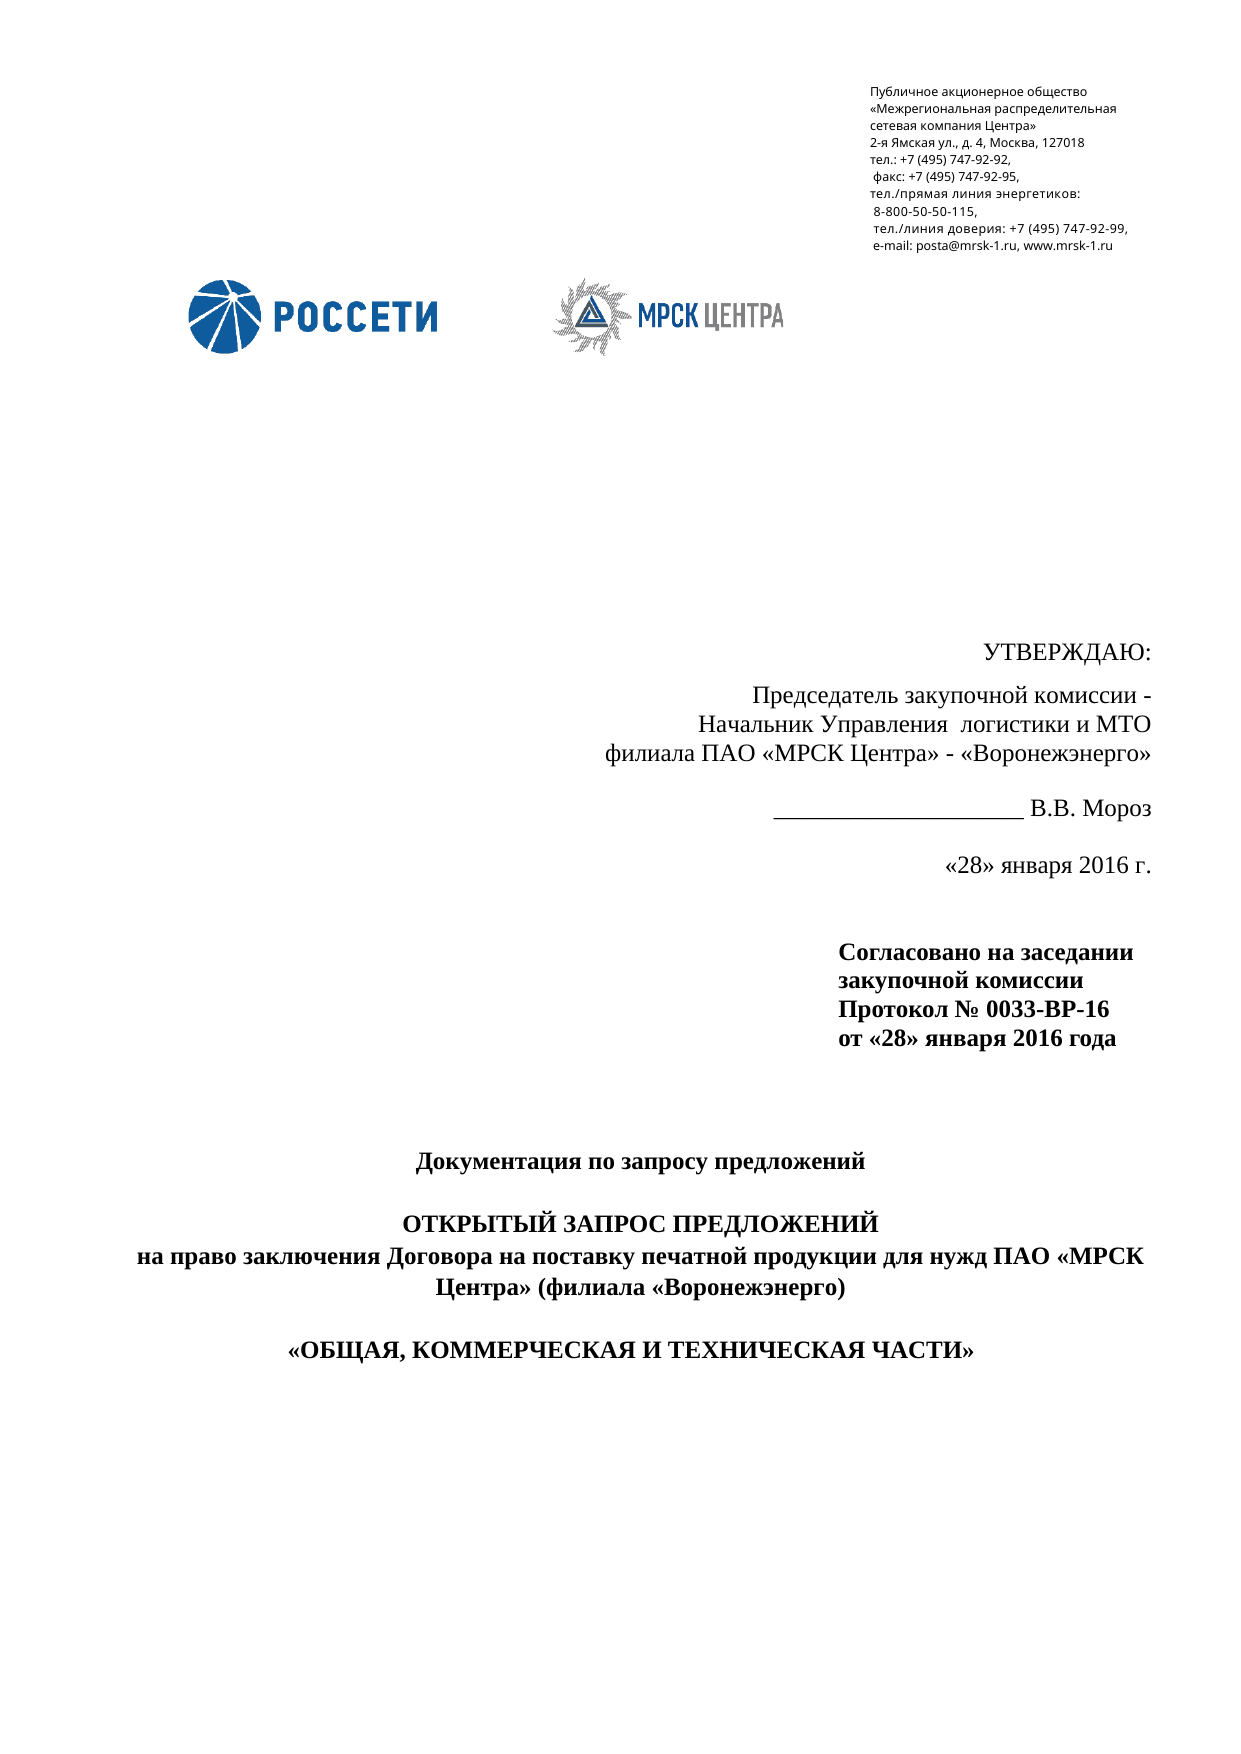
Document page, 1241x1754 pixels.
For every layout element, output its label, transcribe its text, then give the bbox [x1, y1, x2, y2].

text ОТКРЫТЫЙ ЗАПРОС ПРЕДЛОЖЕНИЙ [129, 1209, 1152, 1238]
text «ОБЩАЯ, КОММЕРЧЕСКАЯ и техническая ЧАСТИ» [73, 1336, 1183, 1364]
text закупочной комиссии [838, 965, 1152, 994]
text Председатель закупочной комиссии - [129, 680, 1152, 709]
text Начальник Управления логистики и МТО [129, 709, 1152, 738]
text филиала ПАО «МРСК Центра» - «Воронежэнерго» [129, 738, 1152, 766]
text Документация по запросу предложений [129, 1146, 1152, 1175]
picture [188, 278, 784, 356]
text от «28» января 2016 года [838, 1023, 1152, 1052]
text ____________________ В.В. Мороз [129, 793, 1152, 822]
text на право заключения Договора на поставку печатной продукции для нужд ПАО «МРСК Центра» (филиала «Воронежэнерго) [129, 1241, 1152, 1301]
text Протокол № 0033-ВР-16 [838, 994, 1152, 1023]
text УТВЕРЖДАЮ: [720, 637, 1152, 666]
text «28» января 2016 г. [720, 850, 1152, 879]
text Согласовано на заседании [838, 937, 1152, 965]
